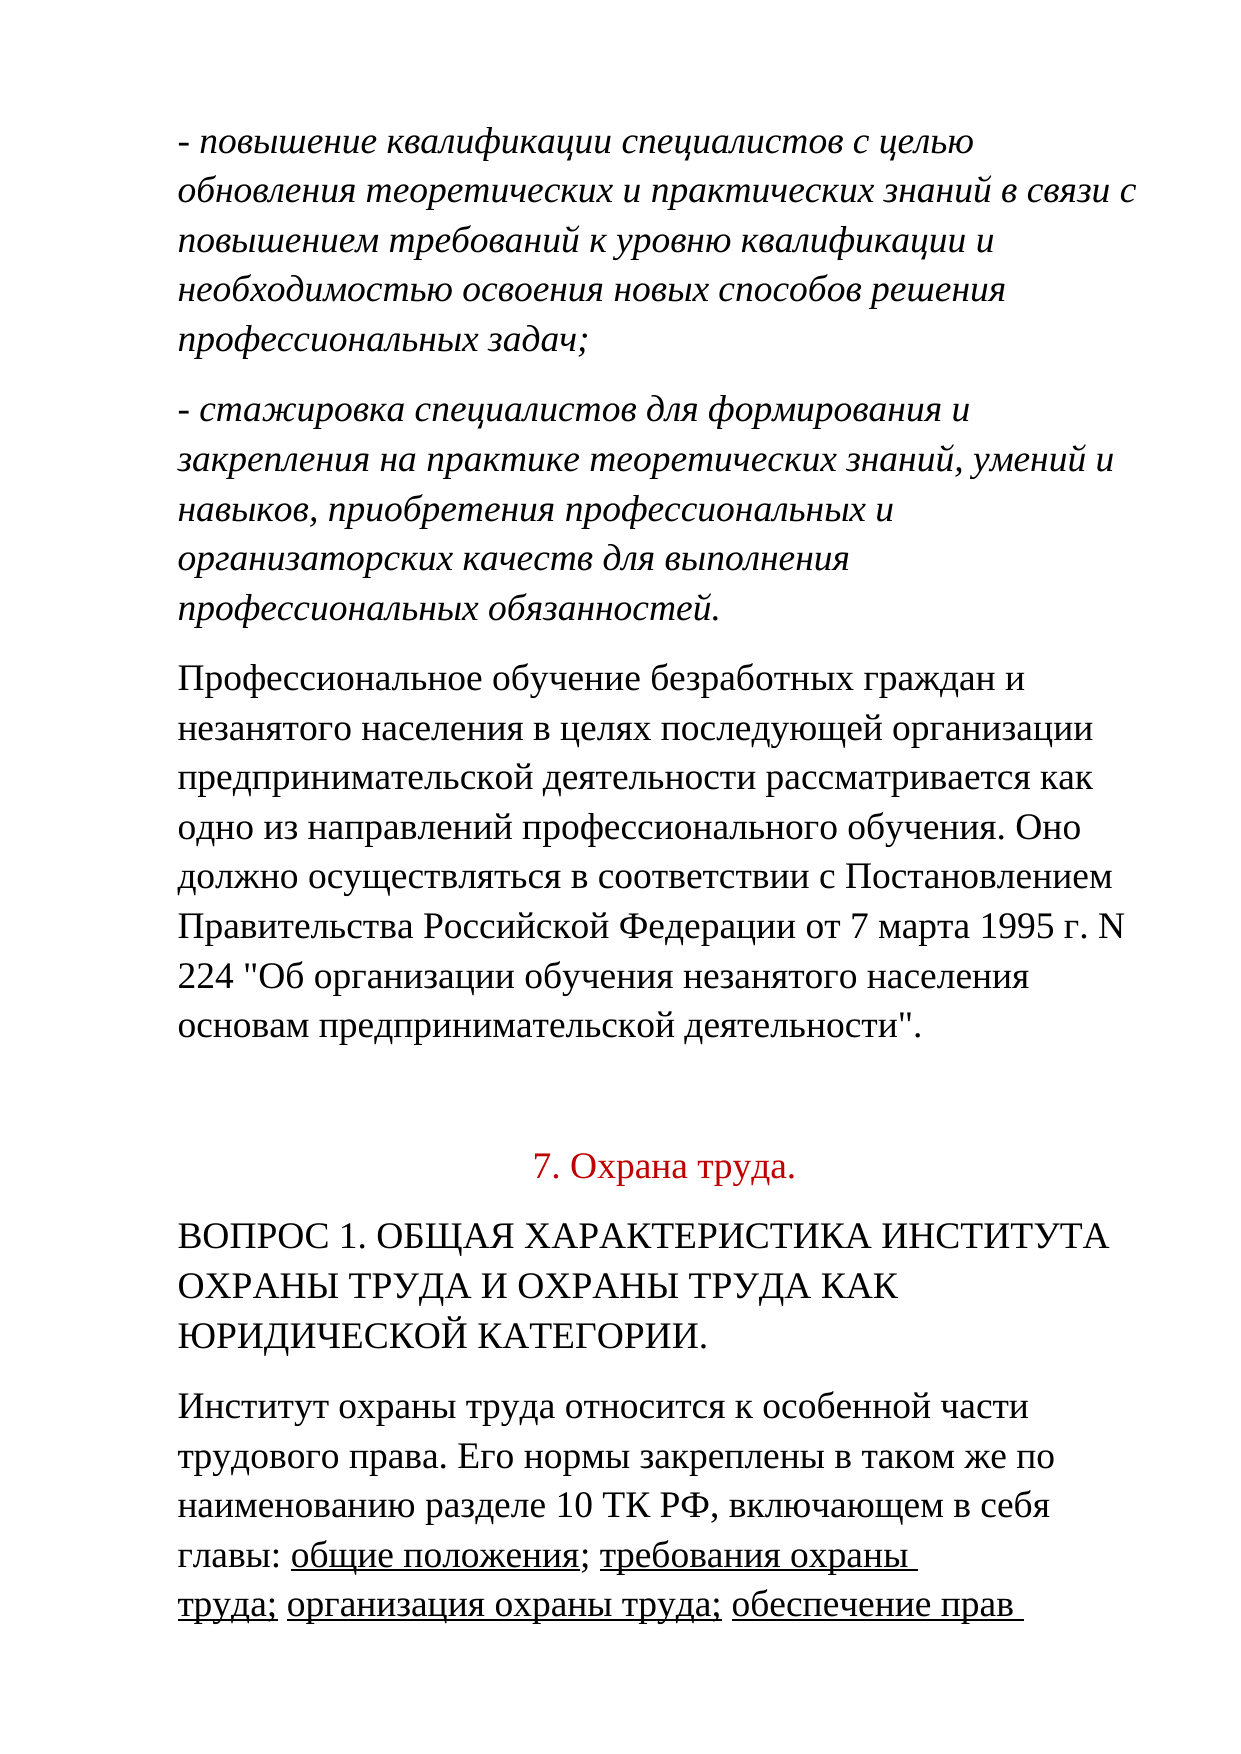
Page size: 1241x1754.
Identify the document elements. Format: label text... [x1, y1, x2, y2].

text ВОПРОС 1. ОБЩАЯ ХАРАКТЕРИСТИКА ИНСТИТУТА ОХРАНЫ ТРУДА И ОХРАНЫ ТРУДА КАК ЮРИДИЧЕСКОЙ КАТЕГОРИИ. [177, 1214, 1152, 1356]
text 7. Охрана труда. [177, 1143, 1152, 1187]
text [177, 1383, 1152, 1625]
text - повышение квалификации специалистов с целью обновления теоретических и практических знаний в связи с повышением требований к уровню квалификации и необходимостью освоения новых способов решения профессиональных задач; [177, 118, 1152, 359]
text Профессиональное обучение безработных граждан и незанятого населения в целях последующей организации предпринимательской деятельности рассматривается как одно из направлений профессионального обучения. Оно должно осуществляться в соответствии с Постановлением Правительства Российской Федерации от 7 марта 1995 г. N 224 "Об организации обучения незанятого населения основам предпринимательской деятельности". [177, 656, 1152, 1046]
text - стажировка специалистов для формирования и закрепления на практике теоретических знаний, умений и навыков, приобретения профессиональных и организаторских качеств для выполнения профессиональных обязанностей. [177, 387, 1152, 628]
